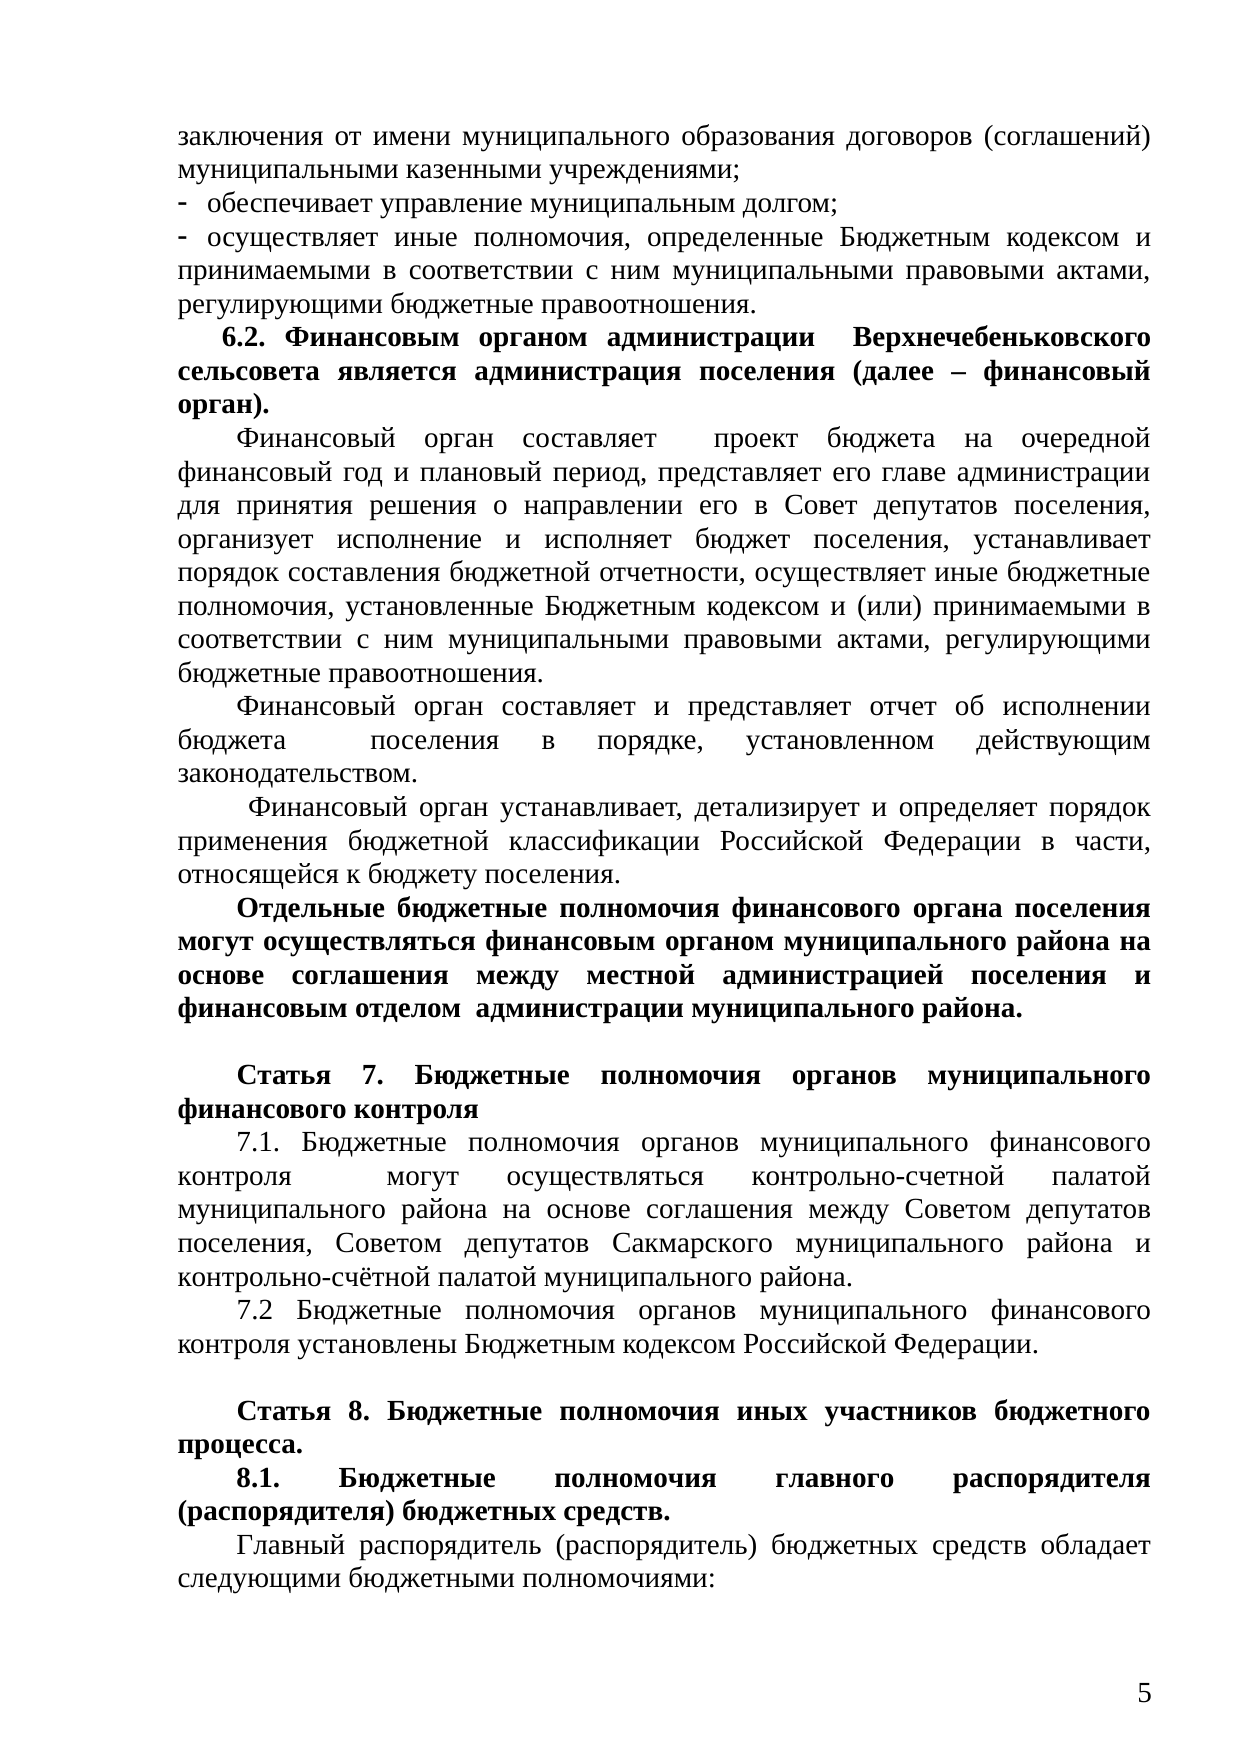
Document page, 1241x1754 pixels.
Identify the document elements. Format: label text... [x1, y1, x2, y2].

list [177, 118, 1152, 185]
text Статья 8. Бюджетные полномочия иных участников бюджетного процесса. [177, 1393, 1152, 1460]
text 8.1. Бюджетные полномочия главного распорядителя (распорядителя) бюджетных средств. [177, 1460, 1152, 1527]
text Статья 7. Бюджетные полномочия органов муниципального финансового контроля [177, 1057, 1152, 1124]
list осуществляет иные полномочия, определенные Бюджетным кодексом и принимаемыми в соответствии с ним муниципальными правовыми актами, регулирующими бюджетные правоотношения. [177, 219, 1152, 319]
text 7.1. Бюджетные полномочия органов муниципального финансового контроля могут осуществляться контрольно-счетной палатой муниципального района на основе соглашения между Советом депутатов поселения, Советом депутатов Сакмарского муниципального района и контрольно-счётной палатой муниципального района. [177, 1124, 1152, 1292]
text Финансовый орган составляет проект бюджета на очередной финансовый год и плановый период, представляет его главе администрации для принятия решения о направлении его в Совет депутатов поселения, организует исполнение и исполняет бюджет поселения, устанавливает порядок составления бюджетной отчетности, осуществляет иные бюджетные полномочия, установленные Бюджетным кодексом и (или) принимаемыми в соответствии с ним муниципальными правовыми актами, регулирующими бюджетные правоотношения. [177, 420, 1152, 688]
text 6.2. Финансовым органом администрации Верхнечебеньковского сельсовета является администрация поселения (далее – финансовый орган). [177, 319, 1152, 420]
text 7.2 Бюджетные полномочия органов муниципального финансового контроля установлены Бюджетным кодексом Российской Федерации. [177, 1292, 1152, 1359]
text Отдельные бюджетные полномочия финансового органа поселения могут осуществляться финансовым органом муниципального района на основе соглашения между местной администрацией поселения и финансовым отделом администрации муниципального района. [177, 890, 1152, 1024]
text Главный распорядитель (распорядитель) бюджетных средств обладает следующими бюджетными полномочиями: [177, 1527, 1152, 1594]
list обеспечивает управление муниципальным долгом; [177, 185, 1152, 219]
text Финансовый орган составляет и представляет отчет об исполнении бюджета поселения в порядке, установленном действующим законодательством. [177, 688, 1152, 789]
text Финансовый орган устанавливает, детализирует и определяет порядок применения бюджетной классификации Российской Федерации в части, относящейся к бюджету поселения. [177, 789, 1152, 890]
